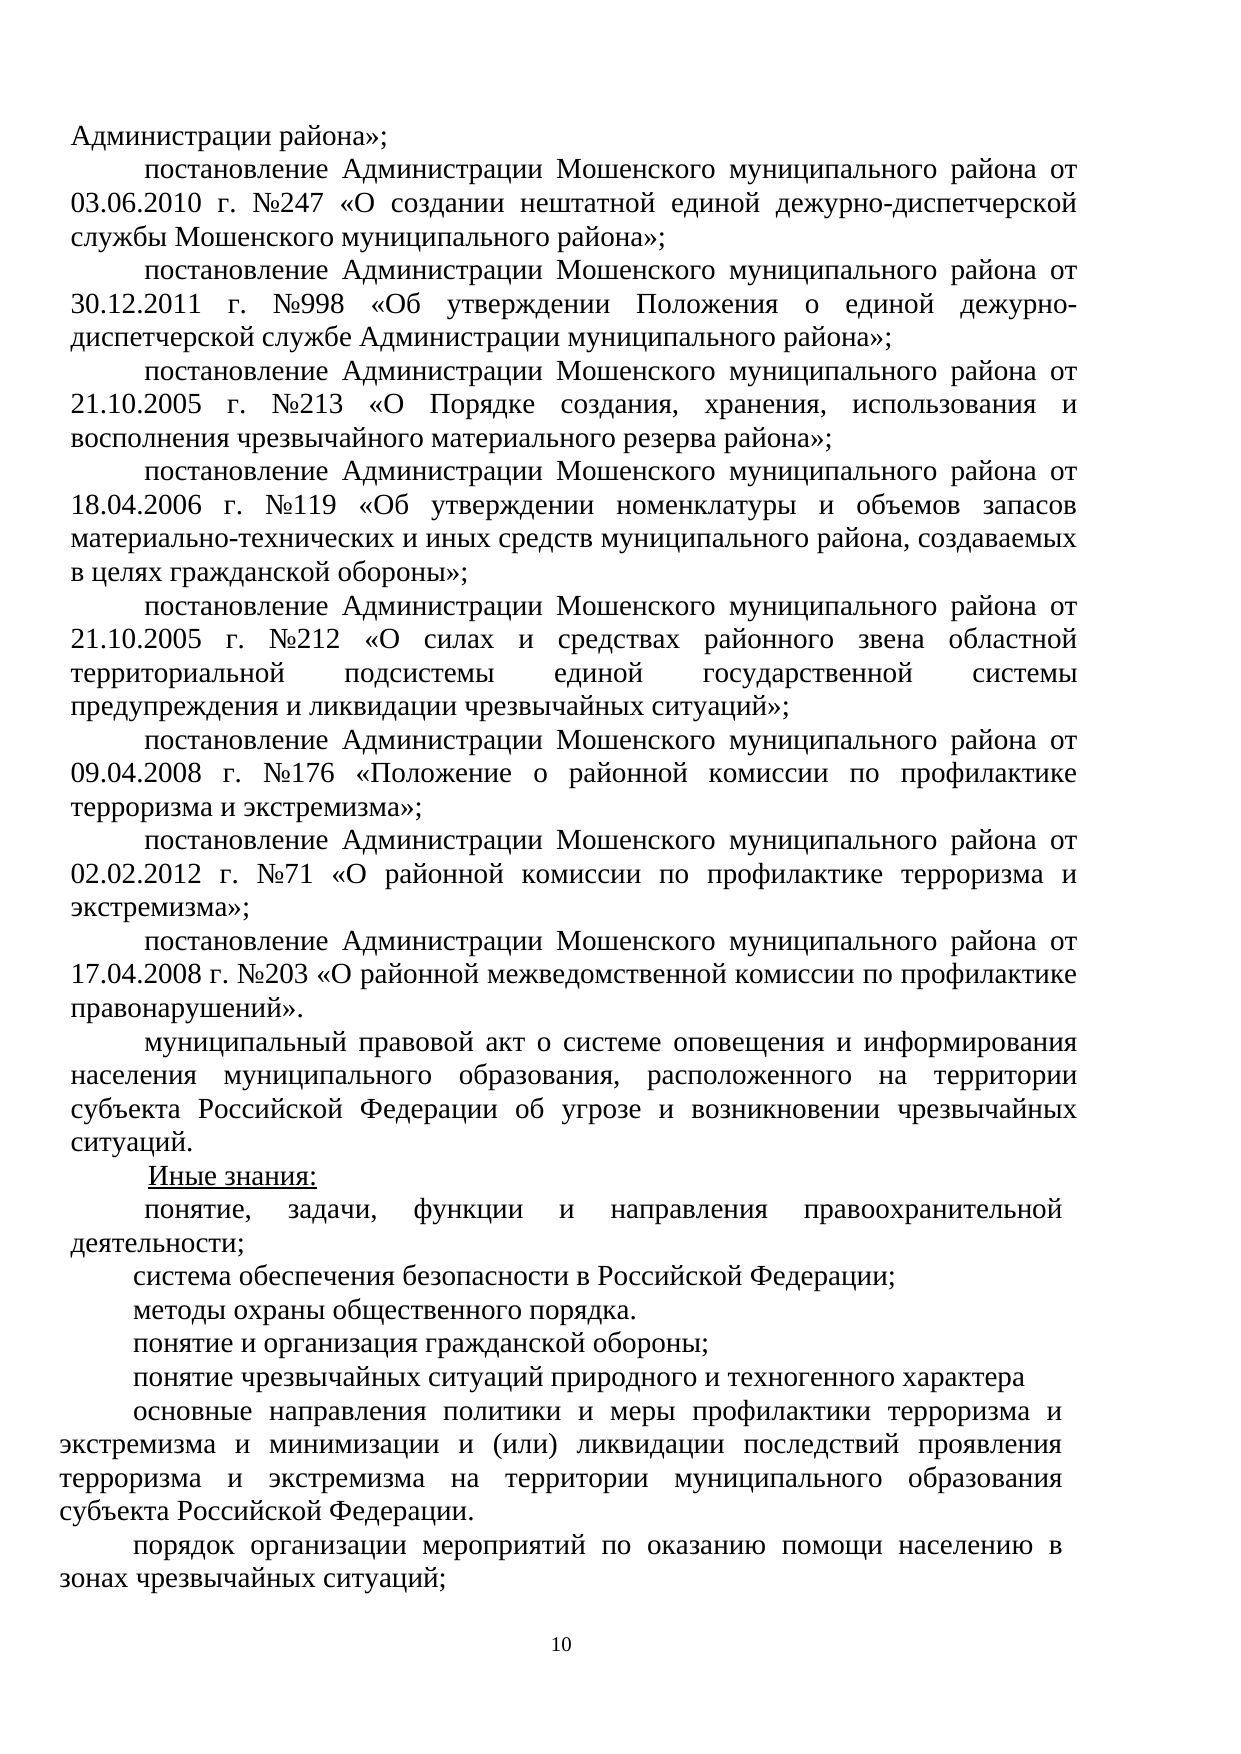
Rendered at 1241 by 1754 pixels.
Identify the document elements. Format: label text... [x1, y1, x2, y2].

text методы охраны общественного порядка. [59, 1292, 1063, 1326]
text порядок организации мероприятий по оказанию помощи населению в зонах чрезвычайных ситуаций; [59, 1527, 1063, 1594]
text система обеспечения безопасности в Российской Федерации; [59, 1258, 1063, 1292]
text понятие и организация гражданской обороны; [59, 1326, 1063, 1359]
table_header понятие, задачи, функции и направления правоохранительной деятельности; [59, 1191, 1074, 1258]
text понятие чрезвычайных ситуаций природного и техногенного характера [59, 1359, 1063, 1393]
text основные направления политики и меры профилактики терроризма и экстремизма и минимизации и (или) ликвидации последствий проявления терроризма и экстремизма на территории муниципального образования субъекта Российской Федерации. [59, 1393, 1063, 1527]
text Иные знания: [59, 1158, 1063, 1191]
